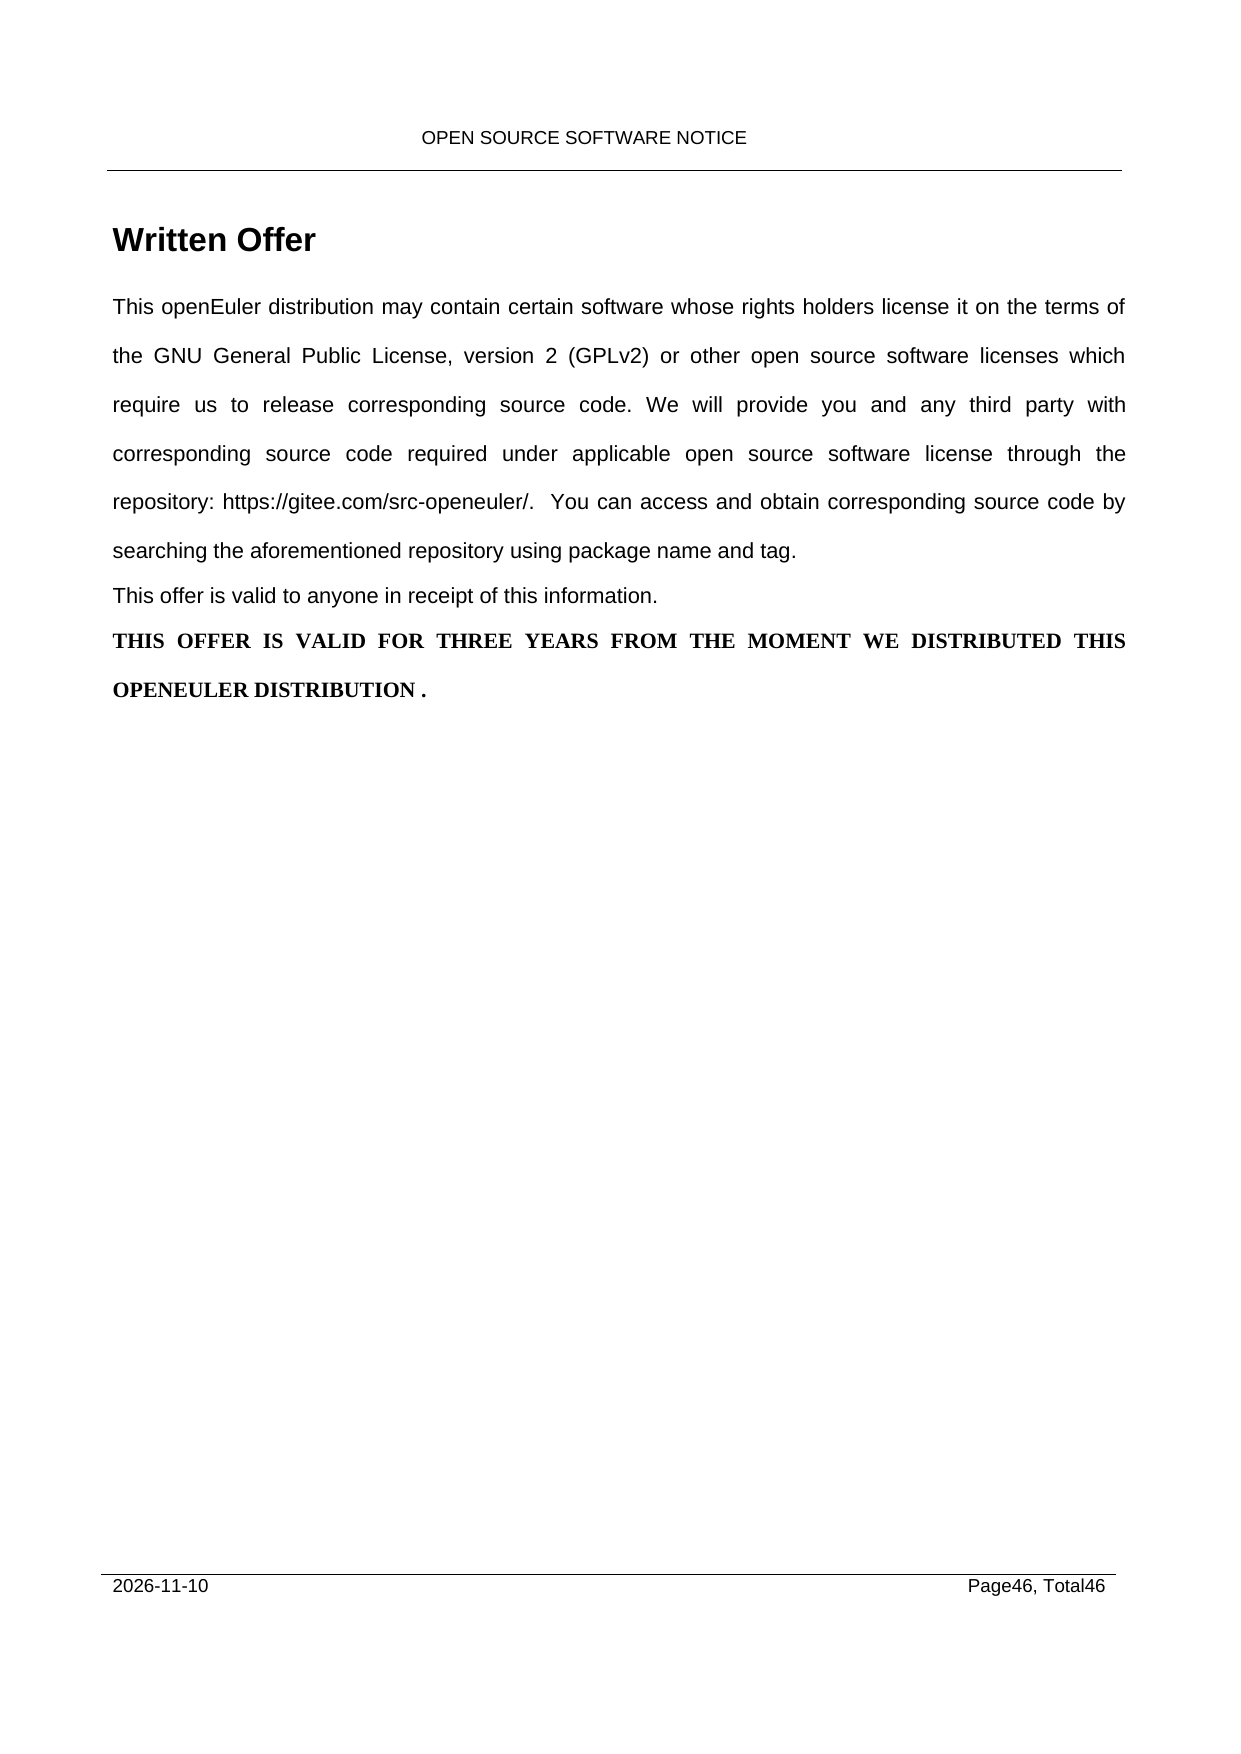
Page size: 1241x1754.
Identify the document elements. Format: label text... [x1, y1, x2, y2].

text Written Offer [112, 206, 1128, 271]
text This openEuler distribution may contain certain software whose rights holders license it on the terms of the GNU General Public License, version 2 (GPLv2) or other open source software licenses which require us to release corresponding source code. We will provide you and any third party with corresponding source code required under applicable open source software license through the repository: https://gitee.com/src-openeuler/. You can access and obtain corresponding source code by searching the aforementioned repository using package name and tag. [112, 291, 1128, 567]
text THIS OFFER IS VALID FOR THREE YEARS FROM THE MOMENT WE DISTRIBUTED THIS OPENEULER DISTRIBUTION . [112, 624, 1128, 706]
text This offer is valid to anyone in receipt of this information. [112, 579, 1128, 612]
